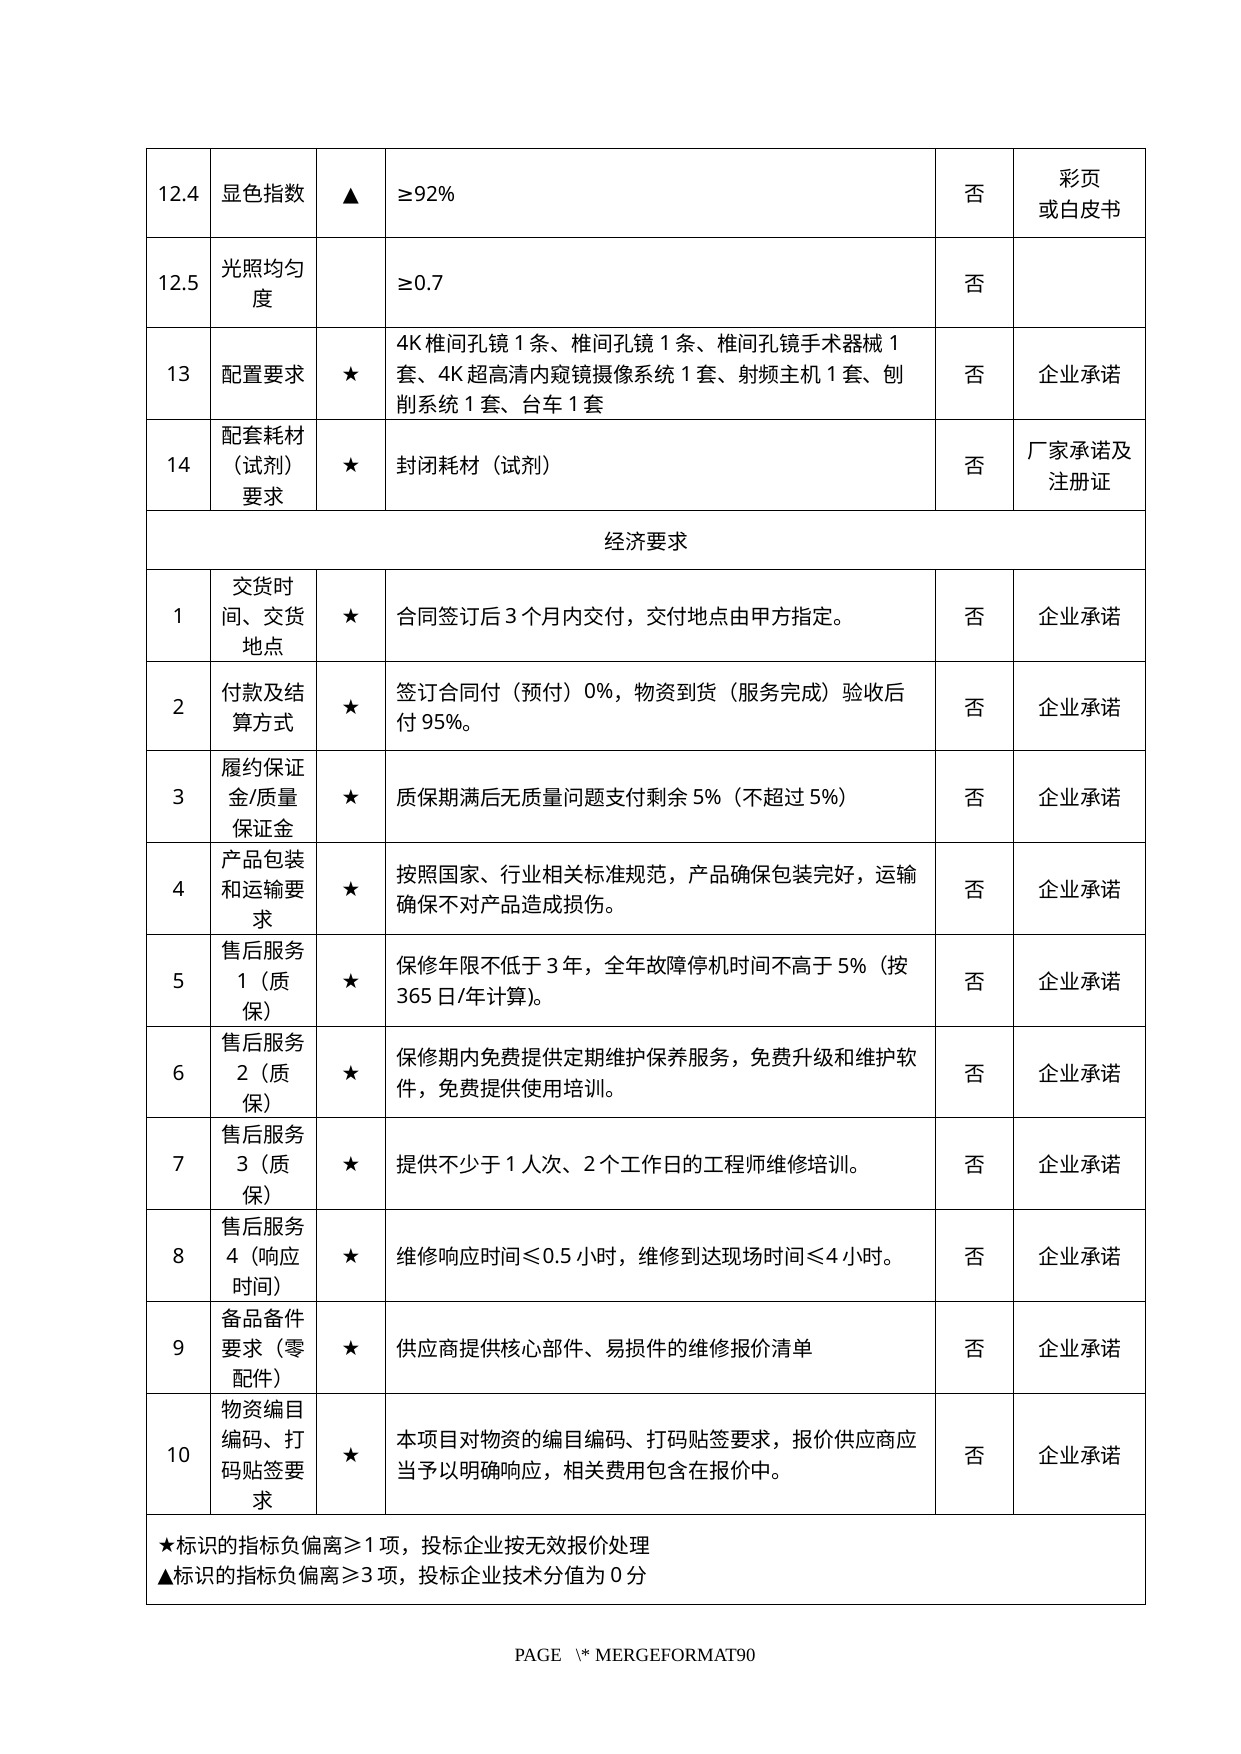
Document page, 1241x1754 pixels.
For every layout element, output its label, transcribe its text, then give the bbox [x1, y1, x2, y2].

table_cell 彩页 或白皮书 [1014, 149, 1145, 237]
table_cell 10 [147, 1394, 210, 1514]
table_cell 签订合同付（预付）0%，物资到货（服务完成）验收后付95%。 [386, 662, 935, 750]
table_cell 售后服务2（质保） [211, 1027, 316, 1117]
table_cell 9 [147, 1302, 210, 1392]
table_cell 否 [936, 570, 1013, 661]
table_cell 13 [147, 328, 210, 418]
table_cell 封闭耗材（试剂） [386, 420, 935, 510]
table_cell ★ [317, 420, 385, 510]
table_cell 企业承诺 [1014, 751, 1145, 842]
table_cell ★ [317, 1394, 385, 1514]
table_cell 14 [147, 420, 210, 510]
table_cell ★ [317, 328, 385, 418]
table_cell 经济要求 [147, 511, 1145, 569]
table_cell 8 [147, 1210, 210, 1301]
table_cell 保修年限不低于3年，全年故障停机时间不高于5%（按365日/年计算)。 [386, 935, 935, 1026]
table_cell 企业承诺 [1014, 1027, 1145, 1117]
table_cell 6 [147, 1027, 210, 1117]
table_cell 配置要求 [211, 328, 316, 418]
table_cell 否 [936, 843, 1013, 934]
table_cell 企业承诺 [1014, 1210, 1145, 1301]
table_cell 光照均匀度 [211, 238, 316, 327]
table_cell 企业承诺 [1014, 935, 1145, 1026]
table_cell 否 [936, 1394, 1013, 1514]
table_cell 否 [936, 1027, 1013, 1117]
table_cell 交货时间、交货地点 [211, 570, 316, 661]
table_cell ≥92% [386, 149, 935, 237]
table_cell 产品包装和运输要求 [211, 843, 316, 934]
table_cell 售后服务4（响应时间） [211, 1210, 316, 1301]
table_cell ★ [317, 751, 385, 842]
table_cell ★ [317, 570, 385, 661]
table_cell 企业承诺 [1014, 328, 1145, 418]
table_cell 备品备件要求（零配件） [211, 1302, 316, 1392]
table_cell 履约保证金/质量保证金 [211, 751, 316, 842]
table_cell ★ [317, 935, 385, 1026]
table_cell 否 [936, 1118, 1013, 1209]
table_cell 售后服务3（质保） [211, 1118, 316, 1209]
table_cell 12.4 [147, 149, 210, 237]
table_cell 4 [147, 843, 210, 934]
table_cell 否 [936, 1210, 1013, 1301]
table_cell 1 [147, 570, 210, 661]
table_cell 配套耗材（试剂）要求 [211, 420, 316, 510]
table_cell ★ [317, 1302, 385, 1392]
table_cell 本项目对物资的编目编码、打码贴签要求，报价供应商应当予以明确响应，相关费用包含在报价中。 [386, 1394, 935, 1514]
table_cell 企业承诺 [1014, 662, 1145, 750]
table_cell 否 [936, 751, 1013, 842]
table_cell ★ [317, 843, 385, 934]
table_cell 保修期内免费提供定期维护保养服务，免费升级和维护软件，免费提供使用培训。 [386, 1027, 935, 1117]
table_cell ★ [317, 1210, 385, 1301]
table_cell 维修响应时间≤0.5小时，维修到达现场时间≤4小时。 [386, 1210, 935, 1301]
table_cell 2 [147, 662, 210, 750]
table_cell 否 [936, 420, 1013, 510]
table_cell 否 [936, 1302, 1013, 1392]
table_cell 12.5 [147, 238, 210, 327]
table_cell ★ [317, 1118, 385, 1209]
table_cell 物资编目编码、打码贴签要求 [211, 1394, 316, 1514]
table_cell 厂家承诺及注册证 [1014, 420, 1145, 510]
table_cell ★ [317, 1027, 385, 1117]
table_cell ★ [317, 662, 385, 750]
table_cell 3 [147, 751, 210, 842]
table_cell 4K椎间孔镜 1条、椎间孔镜 1条、椎间孔镜手术器械 1套、4K超高清内窥镜摄像系统 1套、射频主机 1套、刨削系统 1套、台车 1套 [386, 328, 935, 418]
table_cell 售后服务1（质保） [211, 935, 316, 1026]
table_cell 否 [936, 662, 1013, 750]
table_cell 企业承诺 [1014, 1118, 1145, 1209]
table_cell ≥0.7 [386, 238, 935, 327]
table_cell 企业承诺 [1014, 843, 1145, 934]
table_cell 合同签订后3个月内交付，交付地点由甲方指定。 [386, 570, 935, 661]
table_cell ▲ [317, 149, 385, 237]
table_cell 质保期满后无质量问题支付剩余5%（不超过5%） [386, 751, 935, 842]
table_cell 供应商提供核心部件、易损件的维修报价清单 [386, 1302, 935, 1392]
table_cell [147, 1515, 1145, 1604]
table_cell 付款及结算方式 [211, 662, 316, 750]
table_cell 否 [936, 238, 1013, 327]
table_cell 否 [936, 328, 1013, 418]
table_cell 7 [147, 1118, 210, 1209]
table_cell [317, 238, 385, 327]
table_cell 提供不少于1人次、2个工作日的工程师维修培训。 [386, 1118, 935, 1209]
table_cell 按照国家、行业相关标准规范，产品确保包装完好，运输确保不对产品造成损伤。 [386, 843, 935, 934]
table_cell 否 [936, 149, 1013, 237]
table_cell 否 [936, 935, 1013, 1026]
table_cell 企业承诺 [1014, 1394, 1145, 1514]
table_cell 企业承诺 [1014, 1302, 1145, 1392]
table_cell 企业承诺 [1014, 570, 1145, 661]
table_cell 5 [147, 935, 210, 1026]
table_cell 显色指数 [211, 149, 316, 237]
table_cell [1014, 238, 1145, 327]
